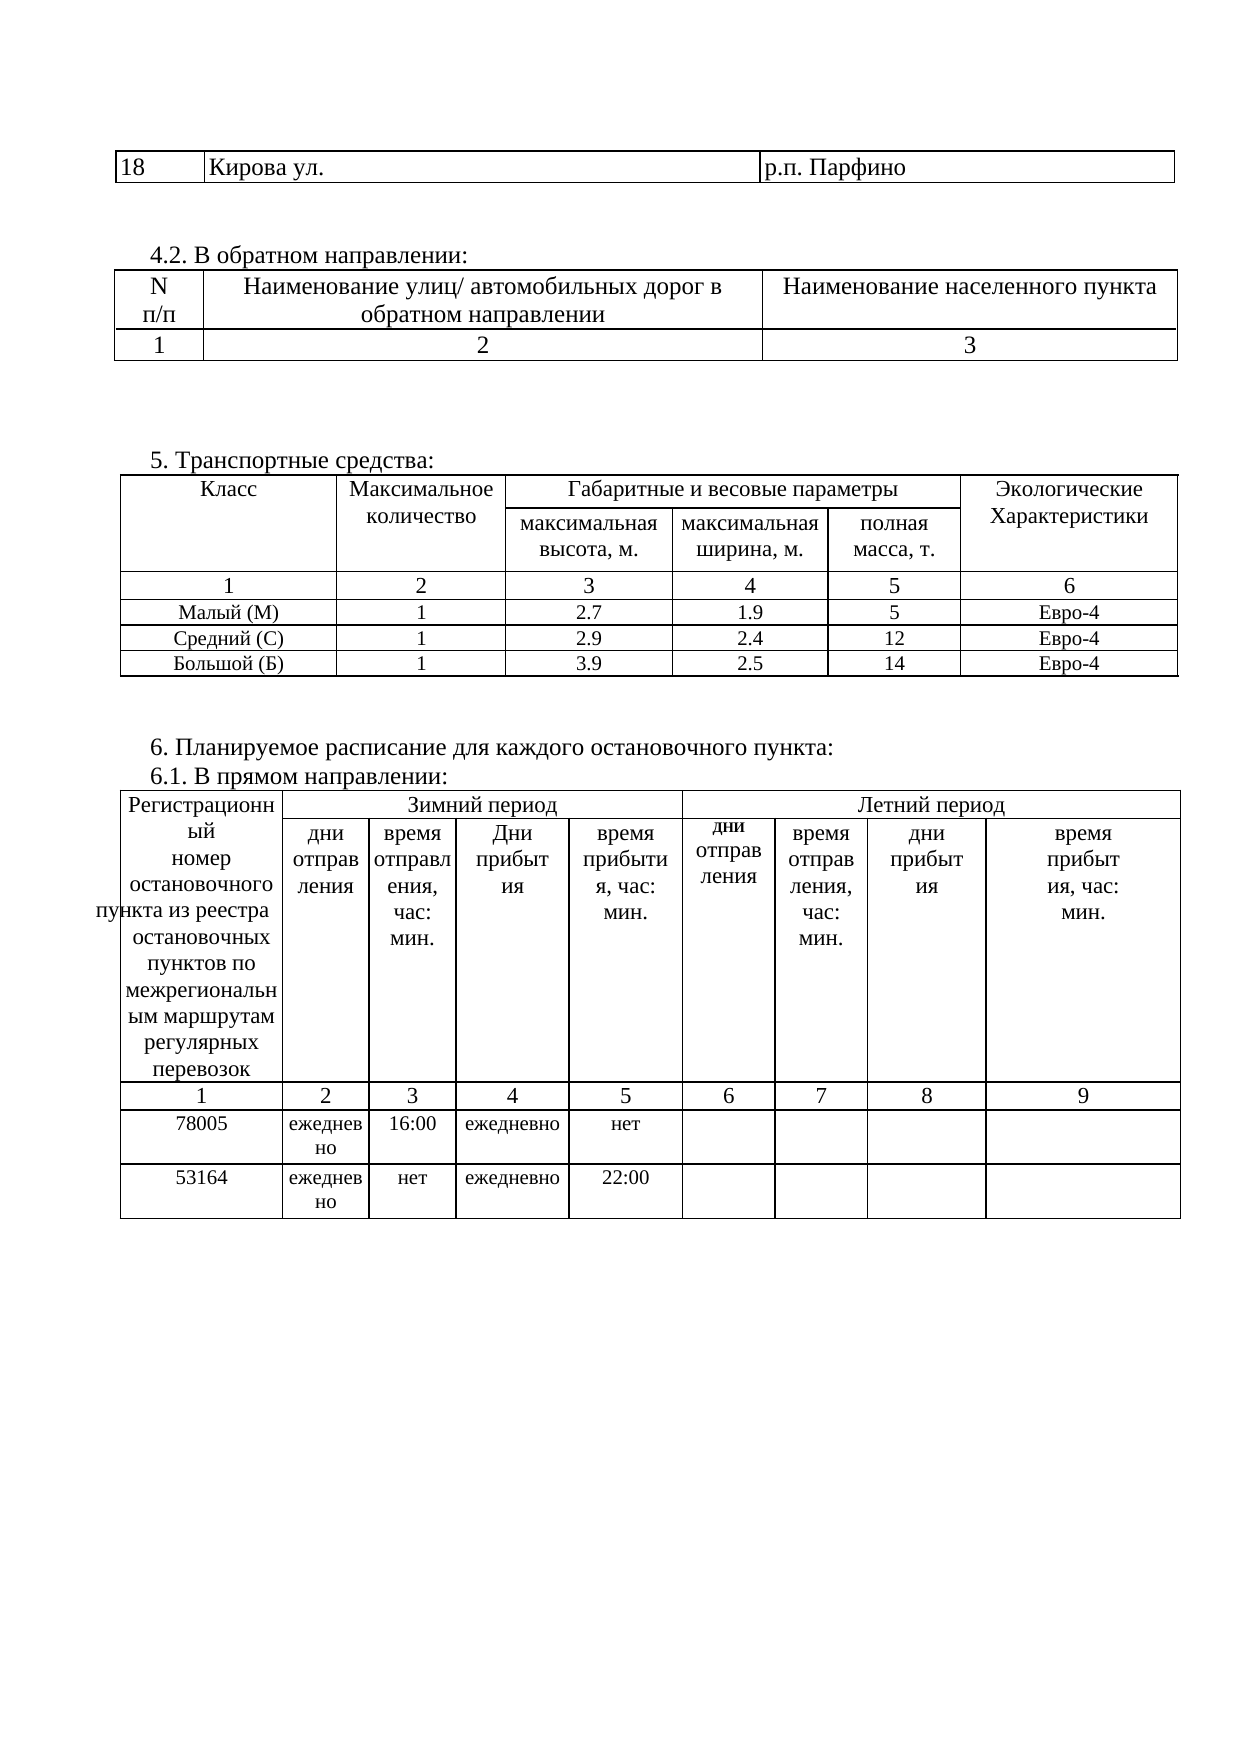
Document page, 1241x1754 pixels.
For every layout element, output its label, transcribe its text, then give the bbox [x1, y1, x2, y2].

table_cell 6 [961, 572, 1177, 598]
table_cell Дни прибыт ия [457, 819, 568, 1081]
table_cell 2 [283, 1083, 368, 1109]
table_cell Большой (Б) [121, 651, 336, 675]
table_cell 2.5 [673, 651, 827, 675]
table_cell 1 [121, 1083, 282, 1109]
table_cell время отправл ения, час: мин. [370, 819, 455, 1081]
table_header Летний период [683, 791, 1180, 817]
table_cell 9 [987, 1083, 1180, 1109]
table_cell Малый (М) [121, 600, 336, 624]
table_cell 3 [370, 1083, 455, 1109]
table_cell р.п. Парфино [761, 152, 1174, 181]
table_cell 5 [829, 600, 960, 624]
table_cell 1 [337, 651, 505, 675]
table_cell 6 [683, 1083, 774, 1109]
table_cell 1 [121, 572, 336, 598]
table_cell [987, 1165, 1180, 1218]
table_cell 4 [457, 1083, 568, 1109]
table_header Габаритные и весовые параметры [506, 476, 960, 507]
table_cell 2.9 [506, 626, 672, 650]
table_cell 1 [337, 626, 505, 650]
table_header Экологические Характеристики [961, 476, 1177, 571]
table_cell [987, 1111, 1180, 1163]
table_cell ежедневно [283, 1111, 368, 1163]
table_cell 22:00 [570, 1165, 682, 1218]
table_cell [776, 1111, 867, 1163]
table_cell 5 [829, 572, 960, 598]
table_cell 12 [829, 626, 960, 650]
table_cell 1 [115, 329, 203, 360]
table_cell 2.7 [506, 600, 672, 624]
table_cell 2.4 [673, 626, 827, 650]
table_cell время прибыт ия, час: мин. [987, 819, 1180, 1081]
table_cell 7 [776, 1083, 867, 1109]
table_cell [776, 1165, 867, 1218]
table_cell максимальная ширина, м. [673, 509, 827, 571]
table_cell 16:00 [370, 1111, 455, 1163]
table_cell Евро-4 [961, 626, 1177, 650]
table_header Регистрационный номер остановочного пункта из реестра остановочных пунктов по межрегиональным маршрутам регулярных перевозок [121, 791, 282, 1081]
table_cell [868, 1111, 985, 1163]
table_header Наименование населенного пункта [763, 271, 1177, 328]
table_cell максимальная высота, м. [506, 509, 672, 571]
table_cell 8 [868, 1083, 985, 1109]
table_header Наименование улиц/ автомобильных дорог в обратном направлении [204, 271, 762, 328]
text 5. Транспортные средства: [150, 445, 1090, 474]
text 4.2. В обратном направлении: [150, 241, 1090, 269]
table_cell 1.9 [673, 600, 827, 624]
table_cell ежедневно [457, 1165, 568, 1218]
table_cell Евро-4 [961, 600, 1177, 624]
table_cell время прибыти я, час: мин. [570, 819, 682, 1081]
table_cell нет [370, 1165, 455, 1218]
table_cell дни прибыт ия [868, 819, 985, 1081]
table_header Класс [121, 476, 336, 571]
text 6.1. В прямом направлении: [150, 761, 1090, 789]
table_cell полная масса, т. [829, 509, 960, 571]
table_cell 2 [204, 330, 762, 360]
text 6. Планируемое расписание для каждого остановочного пункта: [150, 732, 1090, 761]
table_cell 53164 [121, 1165, 282, 1218]
table_cell [683, 1165, 774, 1218]
table_cell ежедневно [457, 1111, 568, 1163]
table_cell 5 [570, 1083, 682, 1109]
table_cell 78005 [121, 1111, 282, 1163]
table_header Зимний период [283, 791, 682, 817]
table_cell время отправ ления, час: мин. [776, 819, 867, 1081]
table_cell дни отправ ления [283, 819, 368, 1081]
table_cell Евро-4 [961, 651, 1177, 675]
table_cell ДНИ отправ ления [683, 819, 774, 1081]
table_header N п/п [115, 271, 203, 328]
table_header Максимальное количество [337, 476, 505, 571]
table_cell 4 [673, 572, 827, 598]
table_cell [868, 1165, 985, 1218]
table_cell 1 [337, 600, 505, 624]
table_cell 14 [829, 651, 960, 675]
table_cell 18 [117, 152, 204, 181]
table_cell нет [570, 1111, 682, 1163]
table_cell Средний (С) [121, 626, 336, 650]
table_cell 3.9 [506, 651, 672, 675]
table_cell 2 [337, 572, 505, 598]
table_cell Кирова ул. [205, 152, 759, 181]
table_cell [683, 1111, 774, 1163]
table_cell 3 [763, 328, 1177, 360]
table_cell ежедневно [283, 1165, 368, 1218]
table_cell 3 [506, 572, 672, 598]
